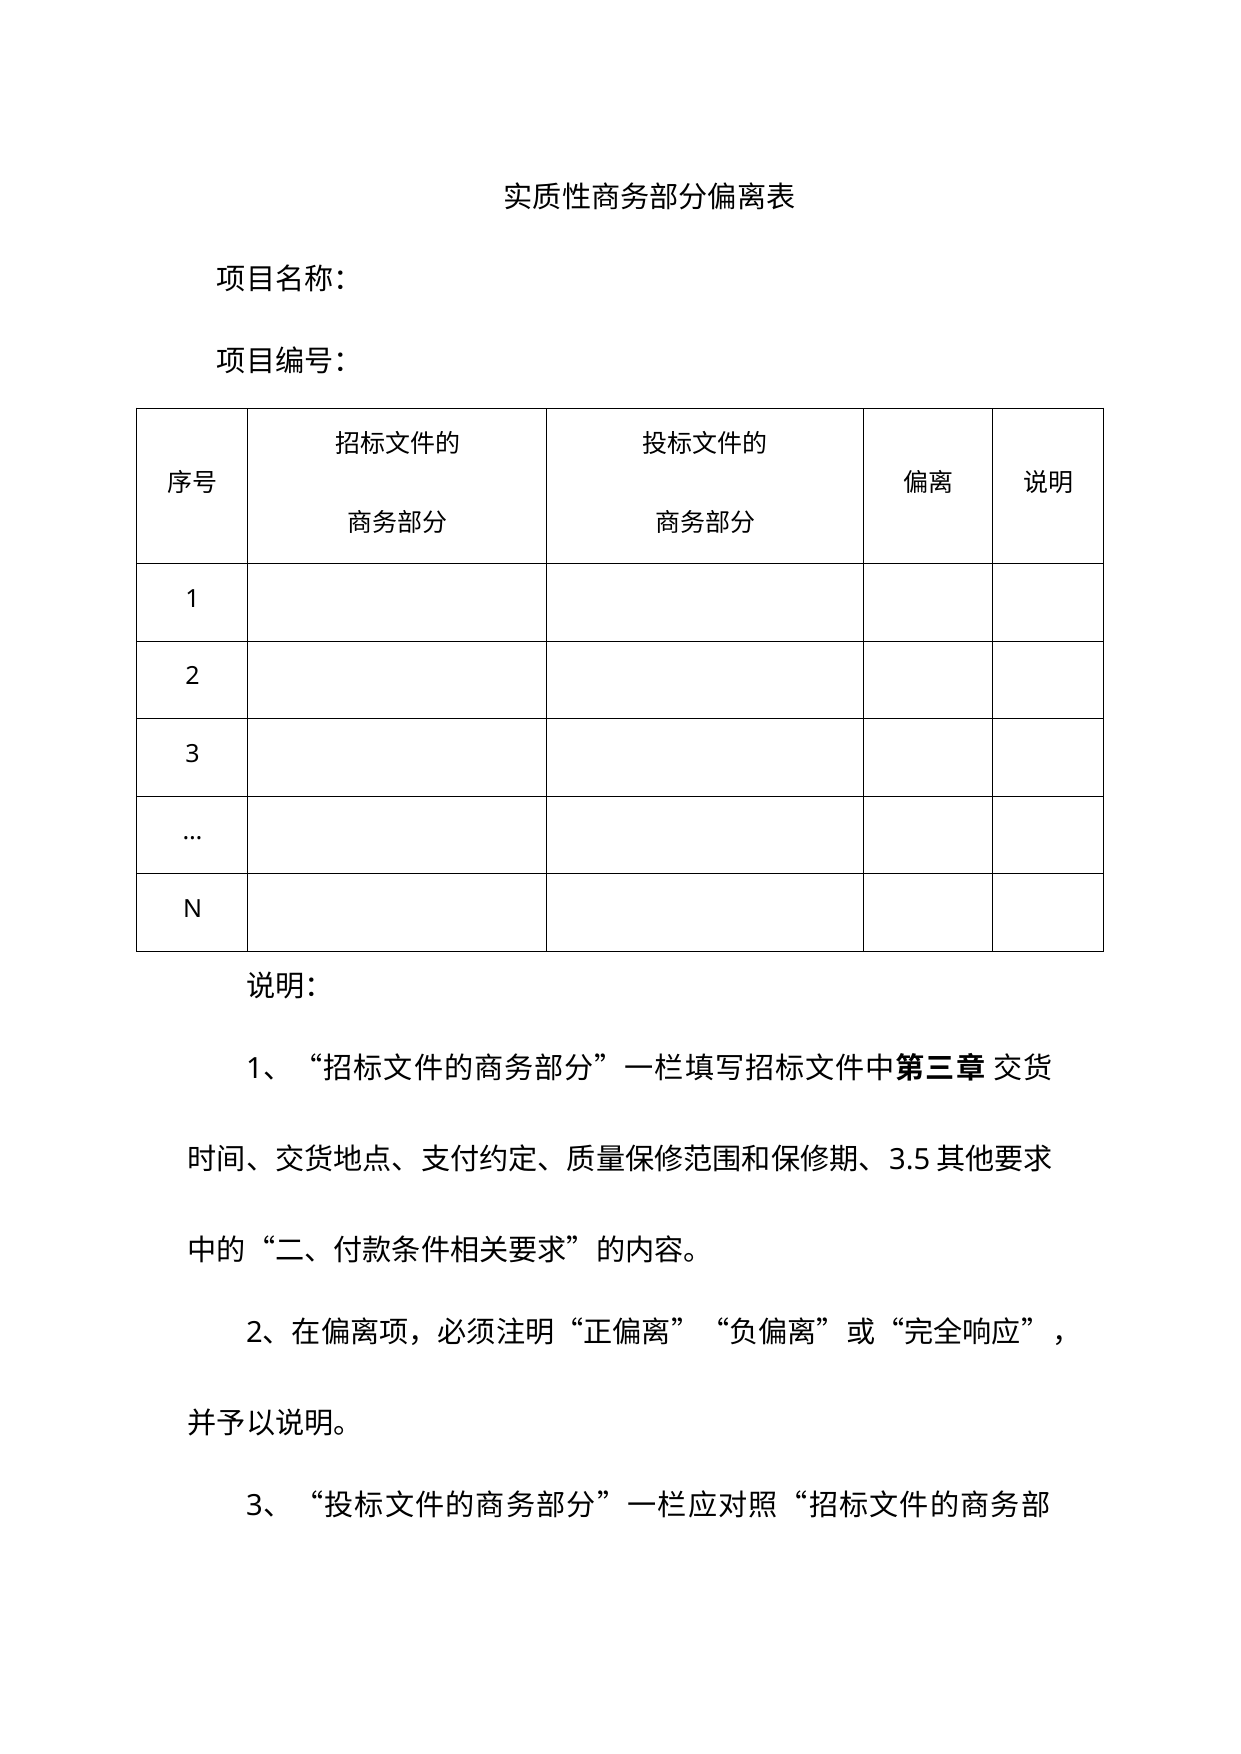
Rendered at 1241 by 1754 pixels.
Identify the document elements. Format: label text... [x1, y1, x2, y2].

text 项目名称： [187, 244, 1053, 309]
table_header 投标文件的 商务部分 [547, 409, 863, 563]
table_cell [864, 797, 992, 873]
table_cell 2 [137, 642, 247, 718]
table_cell N [137, 874, 247, 951]
text 1、“招标文件的商务部分”一栏填写招标文件中第三章 交货时间、交货地点、支付约定、质量保修范围和保修期、3.5其他要求中的“二、付款条件相关要求”的内容。 [187, 1033, 1053, 1280]
table_cell [864, 564, 992, 641]
text 项目编号： [187, 326, 1053, 391]
table_cell [993, 564, 1103, 641]
text 说明： [187, 952, 1053, 1017]
text 2、在偏离项，必须注明“正偏离”“负偏离”或“完全响应”，并予以说明。 [187, 1297, 1053, 1453]
table_cell [248, 797, 546, 873]
table_cell [993, 874, 1103, 951]
table_header 偏离 [864, 409, 992, 563]
table_cell [248, 874, 546, 951]
table_cell [547, 642, 863, 718]
table_cell [993, 797, 1103, 873]
table_cell [547, 874, 863, 951]
table_cell [248, 564, 546, 641]
table_cell [864, 874, 992, 951]
table_cell [864, 719, 992, 796]
table_cell … [137, 797, 247, 873]
table_header 说明 [993, 409, 1103, 563]
table_cell [993, 642, 1103, 718]
table_header 序号 [137, 409, 247, 563]
text 实质性商务部分偏离表 [187, 162, 1053, 227]
table_cell [547, 797, 863, 873]
table_cell 3 [137, 719, 247, 796]
table_cell [864, 642, 992, 718]
table_cell [547, 719, 863, 796]
table_header 招标文件的 商务部分 [248, 409, 546, 563]
table_cell [248, 719, 546, 796]
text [187, 1470, 1053, 1535]
table_cell [248, 642, 546, 718]
table_cell 1 [137, 564, 247, 641]
table_cell [547, 564, 863, 641]
table_cell [993, 719, 1103, 796]
